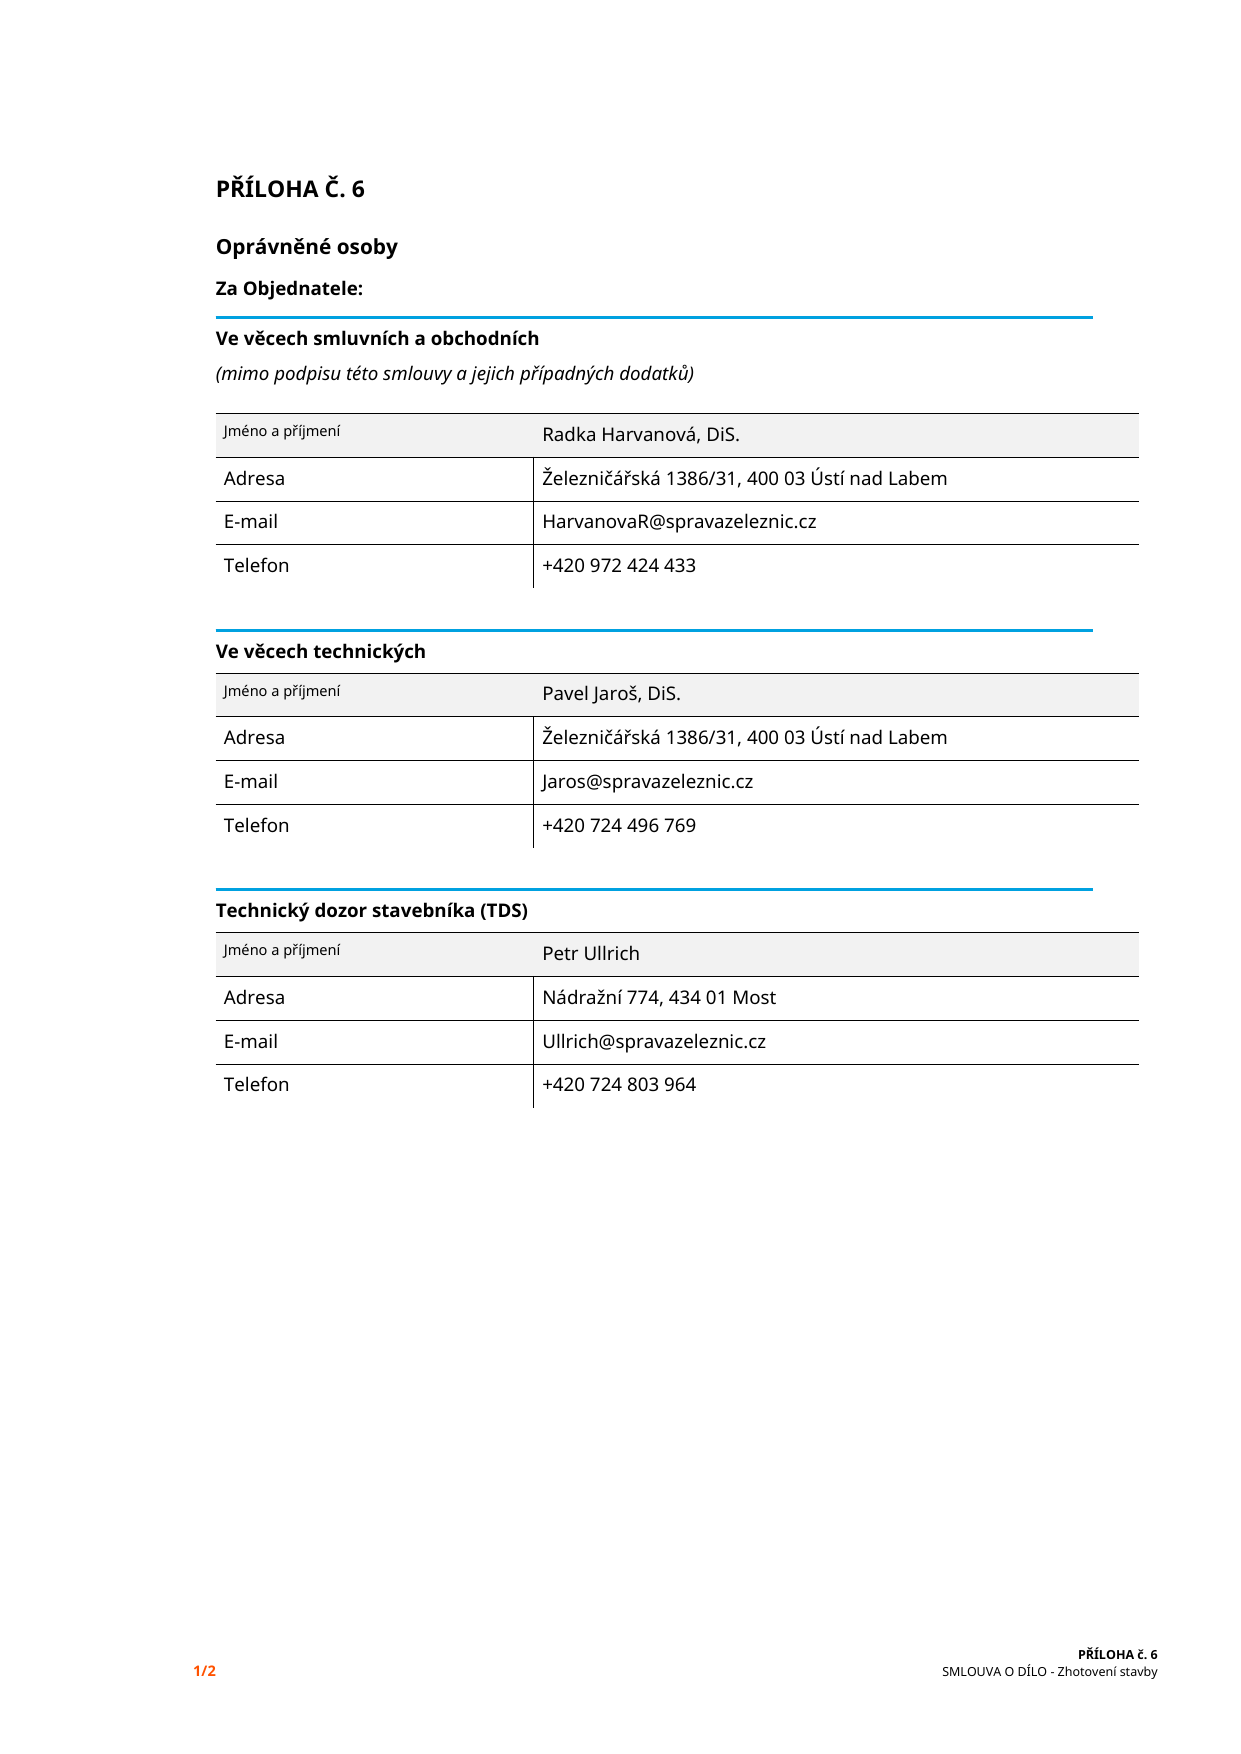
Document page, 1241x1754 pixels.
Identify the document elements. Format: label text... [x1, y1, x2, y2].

table_cell E-mail [216, 761, 533, 804]
text Ve věcech technických [216, 632, 1093, 664]
table_header Pavel Jaroš, DiS. [534, 674, 1139, 716]
table_cell E-mail [216, 502, 533, 544]
text Za Objednatele: [216, 276, 1093, 301]
table_header Jméno a příjmení [216, 933, 534, 976]
table_cell Ullrich@spravazeleznic.cz [534, 1021, 1139, 1063]
table_header Jméno a příjmení [216, 414, 534, 457]
table_cell Telefon [216, 1065, 533, 1107]
table_header Radka Harvanová, DiS. [534, 414, 1139, 457]
table_header Jméno a příjmení [216, 674, 534, 716]
table_header Petr Ullrich [534, 933, 1139, 976]
table_cell +420 724 803 964 [534, 1065, 1139, 1107]
table_cell Železničářská 1386/31, 400 03 Ústí nad Labem [534, 717, 1139, 760]
text (mimo podpisu této smlouvy a jejich případných dodatků) [216, 360, 1093, 385]
table_cell +420 724 496 769 [534, 805, 1139, 848]
table_cell Telefon [216, 805, 533, 848]
text Oprávněné osoby [216, 232, 1093, 260]
table_cell Nádražní 774, 434 01 Most [534, 977, 1139, 1020]
table_cell Jaros@spravazeleznic.cz [534, 761, 1139, 804]
table_cell E-mail [216, 1021, 533, 1063]
table_cell Železničářská 1386/31, 400 03 Ústí nad Labem [534, 458, 1139, 501]
table_cell Adresa [216, 458, 533, 501]
table_cell Adresa [216, 977, 533, 1020]
table_cell +420 972 424 433 [534, 545, 1139, 588]
table_cell HarvanovaR@spravazeleznic.cz [534, 502, 1139, 544]
text Příloha č. 6 [216, 172, 1093, 204]
table_cell Adresa [216, 717, 533, 760]
text Technický dozor stavebníka (TDS) [216, 891, 1093, 923]
text Ve věcech smluvních a obchodních [216, 319, 1093, 351]
table_cell Telefon [216, 545, 533, 588]
